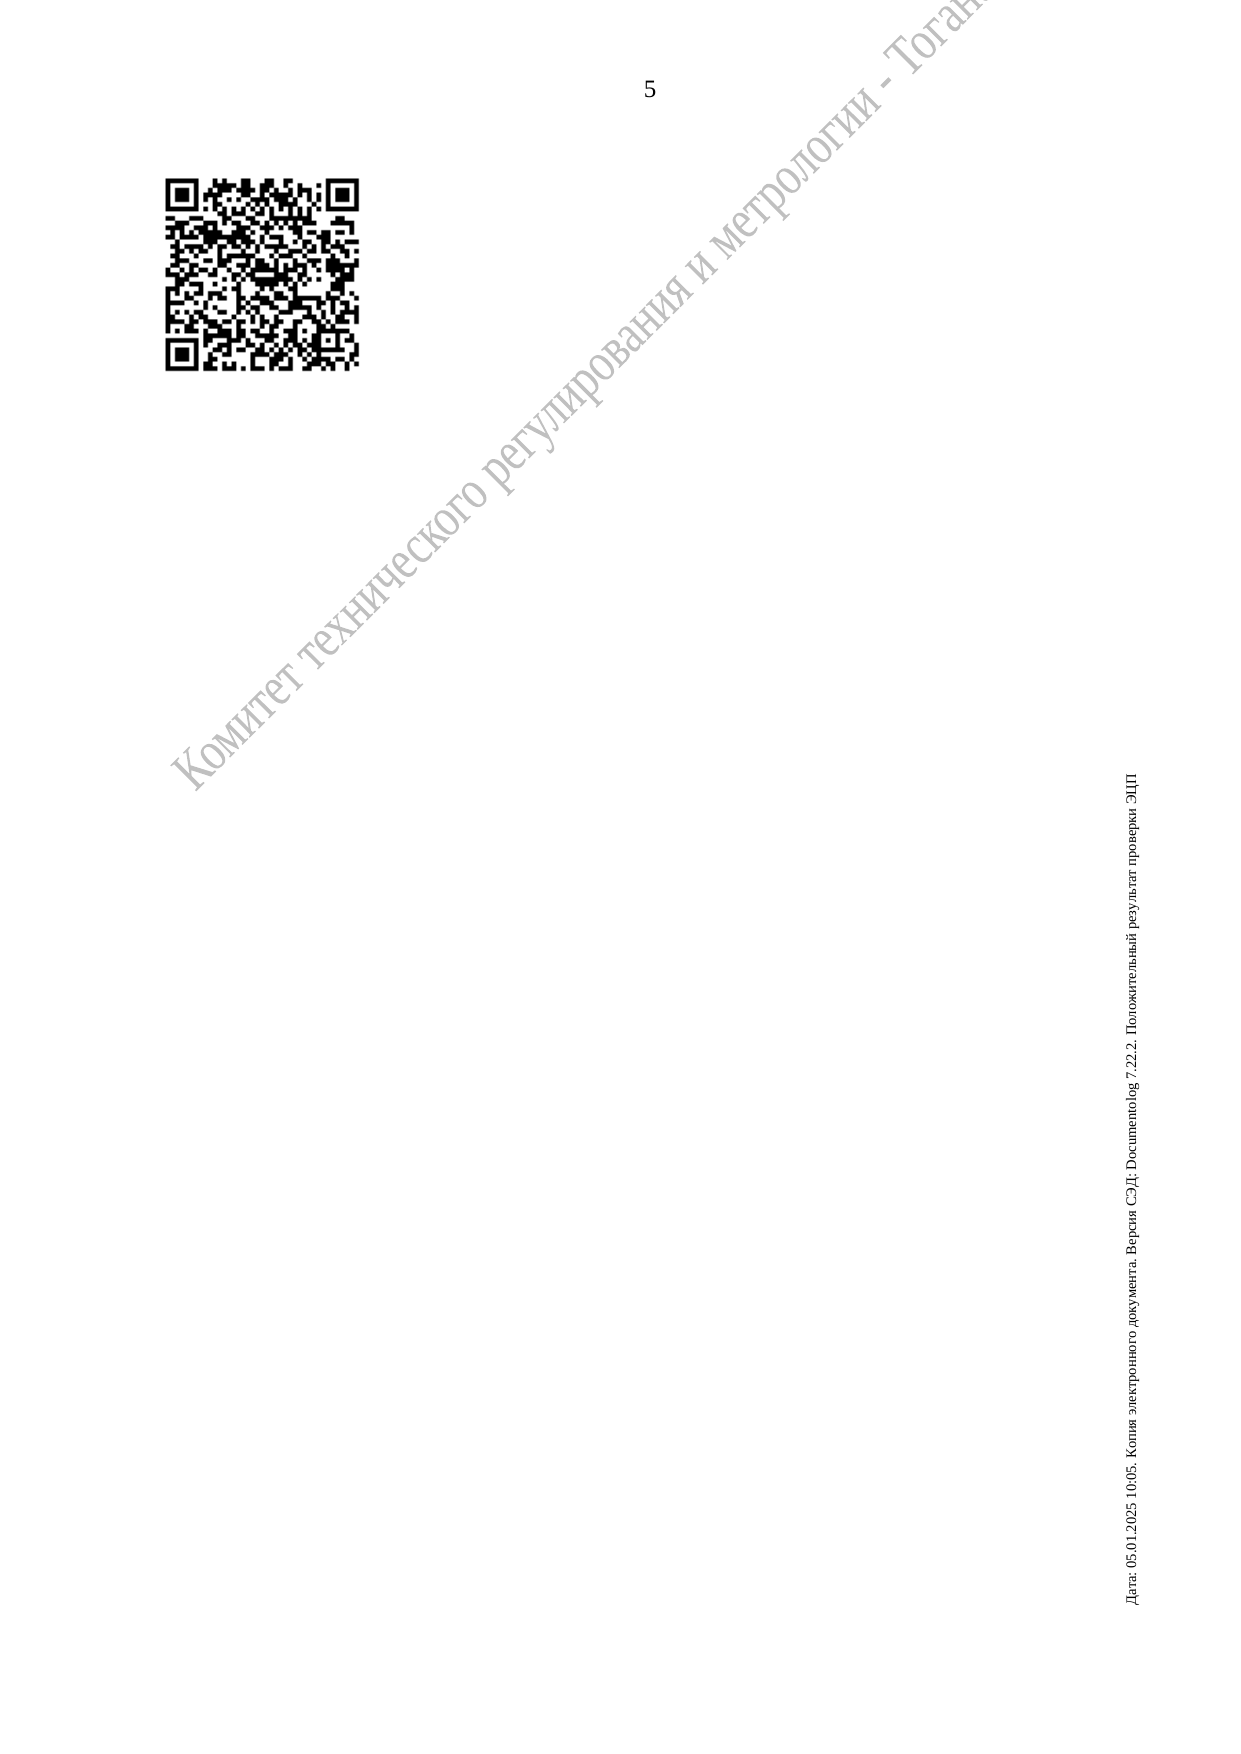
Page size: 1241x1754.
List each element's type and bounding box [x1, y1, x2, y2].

picture [147, 160, 378, 390]
